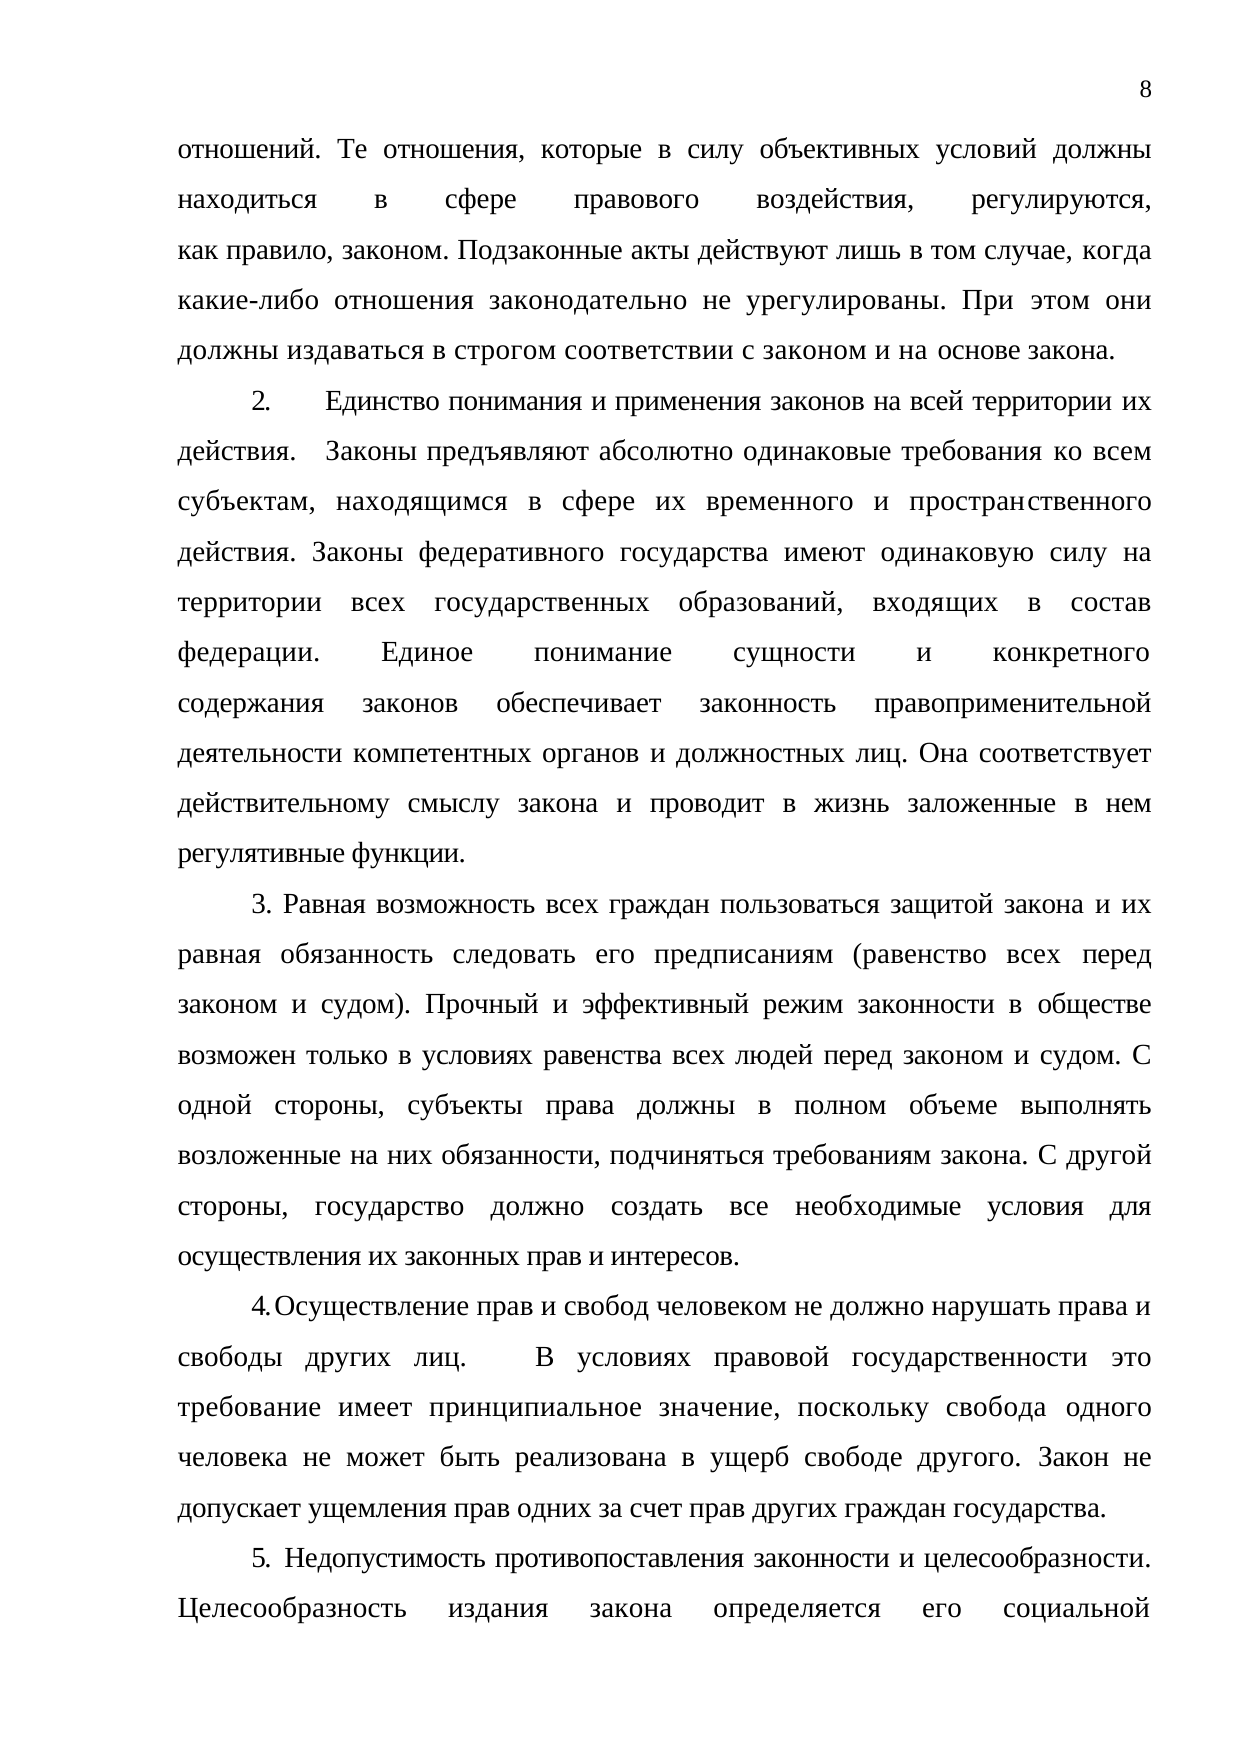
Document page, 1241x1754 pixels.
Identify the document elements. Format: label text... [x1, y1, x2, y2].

text 3. Равная возможность всех граждан пользоваться защитой закона и их равная обязанность следовать его предписаниям (равенство всех перед законом и судом). Прочный и эффективный режим законности в обществе возможен только в условиях равенства всех людей перед законом и судом. С одной стороны, субъекты права должны в полном объеме выполнять возложенные на них обязанности, подчиняться требованиям закона. С другой стороны, государство должно создать все необходимые условия для осуществления их законных прав и интересов. [177, 886, 1152, 1272]
list Единство понимания и применения законов на всей территории их действия. Законы предъявляют абсолютно одинаковые требования ко всем субъектам, находящимся в сфере их временного и пространственного действия. Законы федеративного государства имеют одинаковую силу на территории всех государственных образований, входящих в состав федерации. Единое понимание сущности и конкретного содержания законов обеспечивает законность правоприменительной деятельности компетентных органов и должностных лиц. Она соответствует действительному смыслу закона и проводит в жизнь заложенные в нем регулятивные функции. [177, 383, 1152, 869]
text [177, 1540, 1152, 1624]
text 4. Осуществление прав и свобод человеком не должно нарушать права и свободы других лиц. В условиях правовой государственности это требование имеет принципиальное значение, поскольку свобода одного человека не может быть реализована в ущерб свободе другого. Закон не допускает ущемления прав одних за счет прав других граждан государства. [177, 1288, 1152, 1523]
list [177, 131, 1152, 366]
